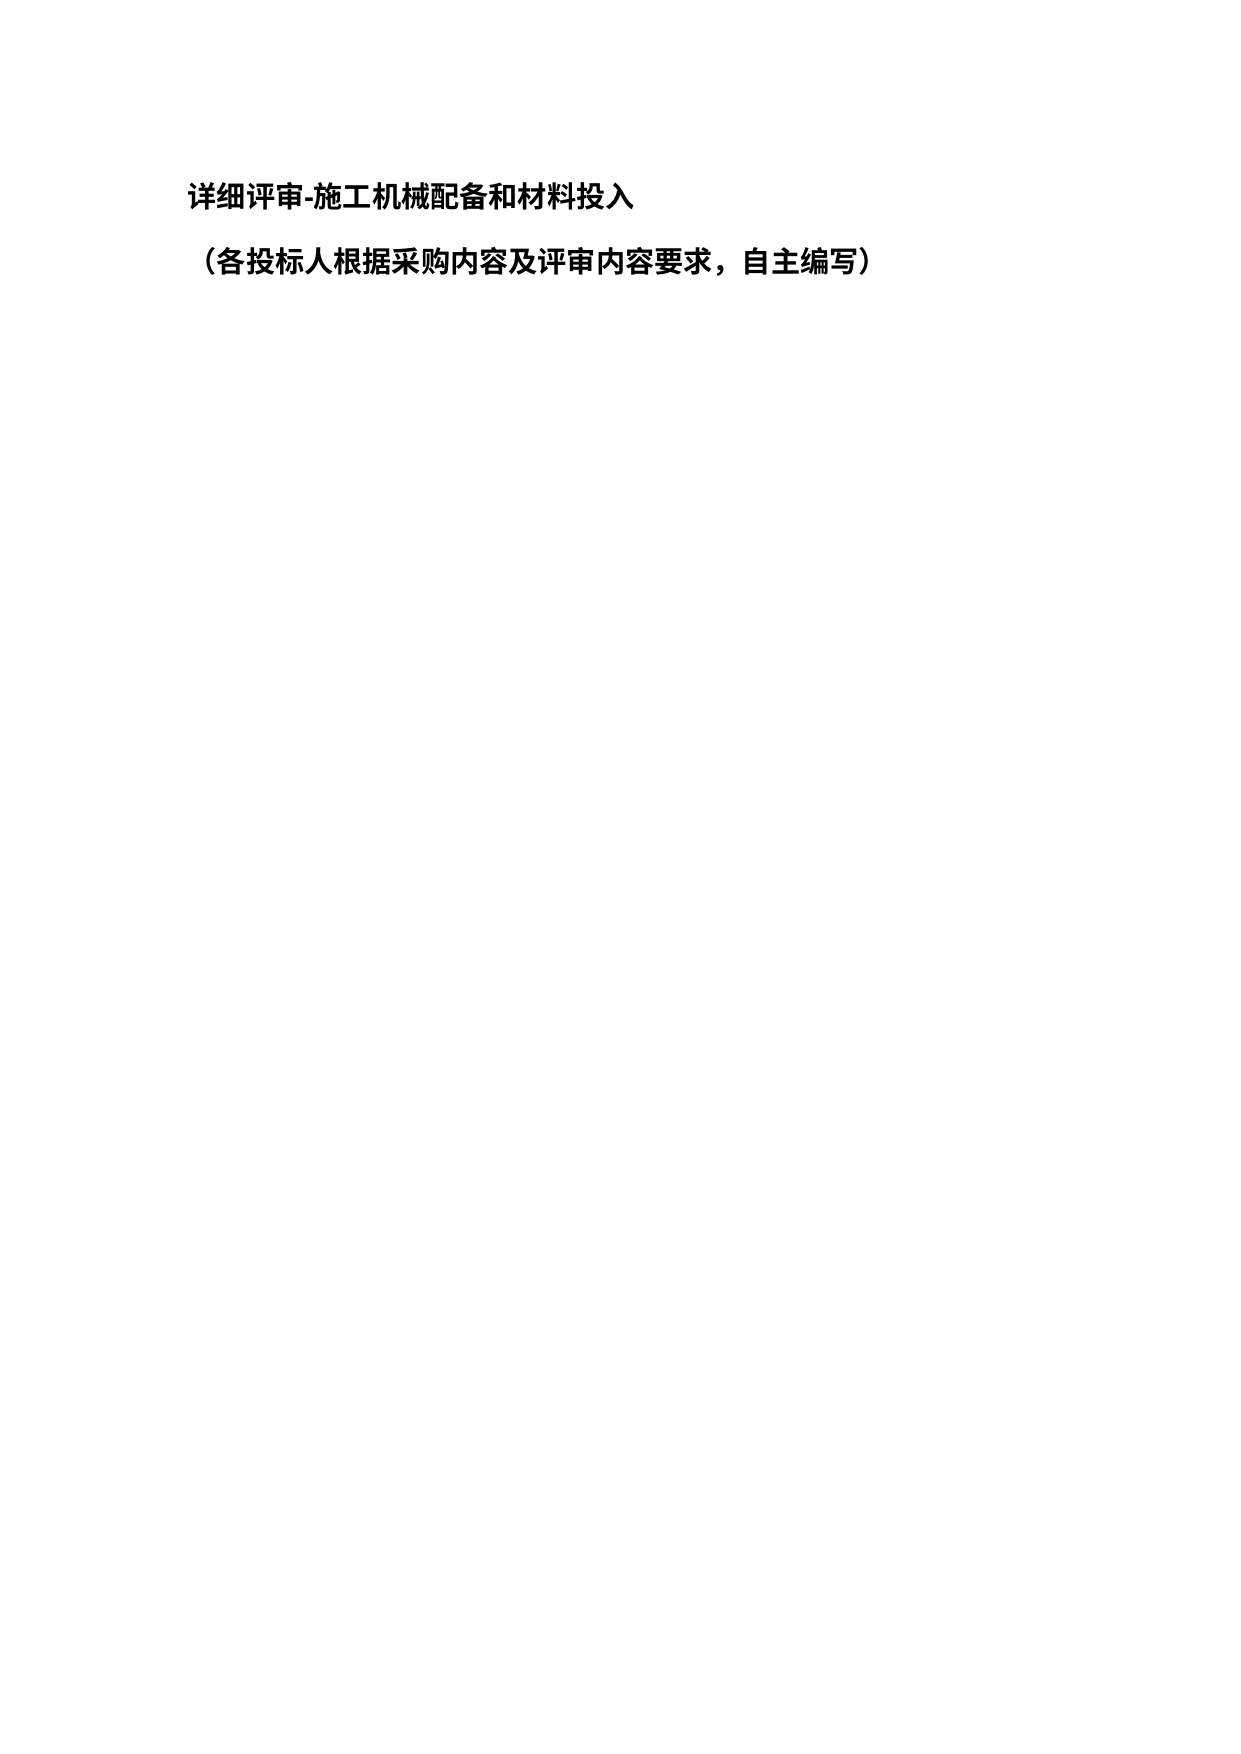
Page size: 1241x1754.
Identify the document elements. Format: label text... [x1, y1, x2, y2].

text 详细评审-施工机械配备和材料投入 [187, 162, 1053, 227]
text （各投标人根据采购内容及评审内容要求，自主编写） [187, 227, 1053, 292]
